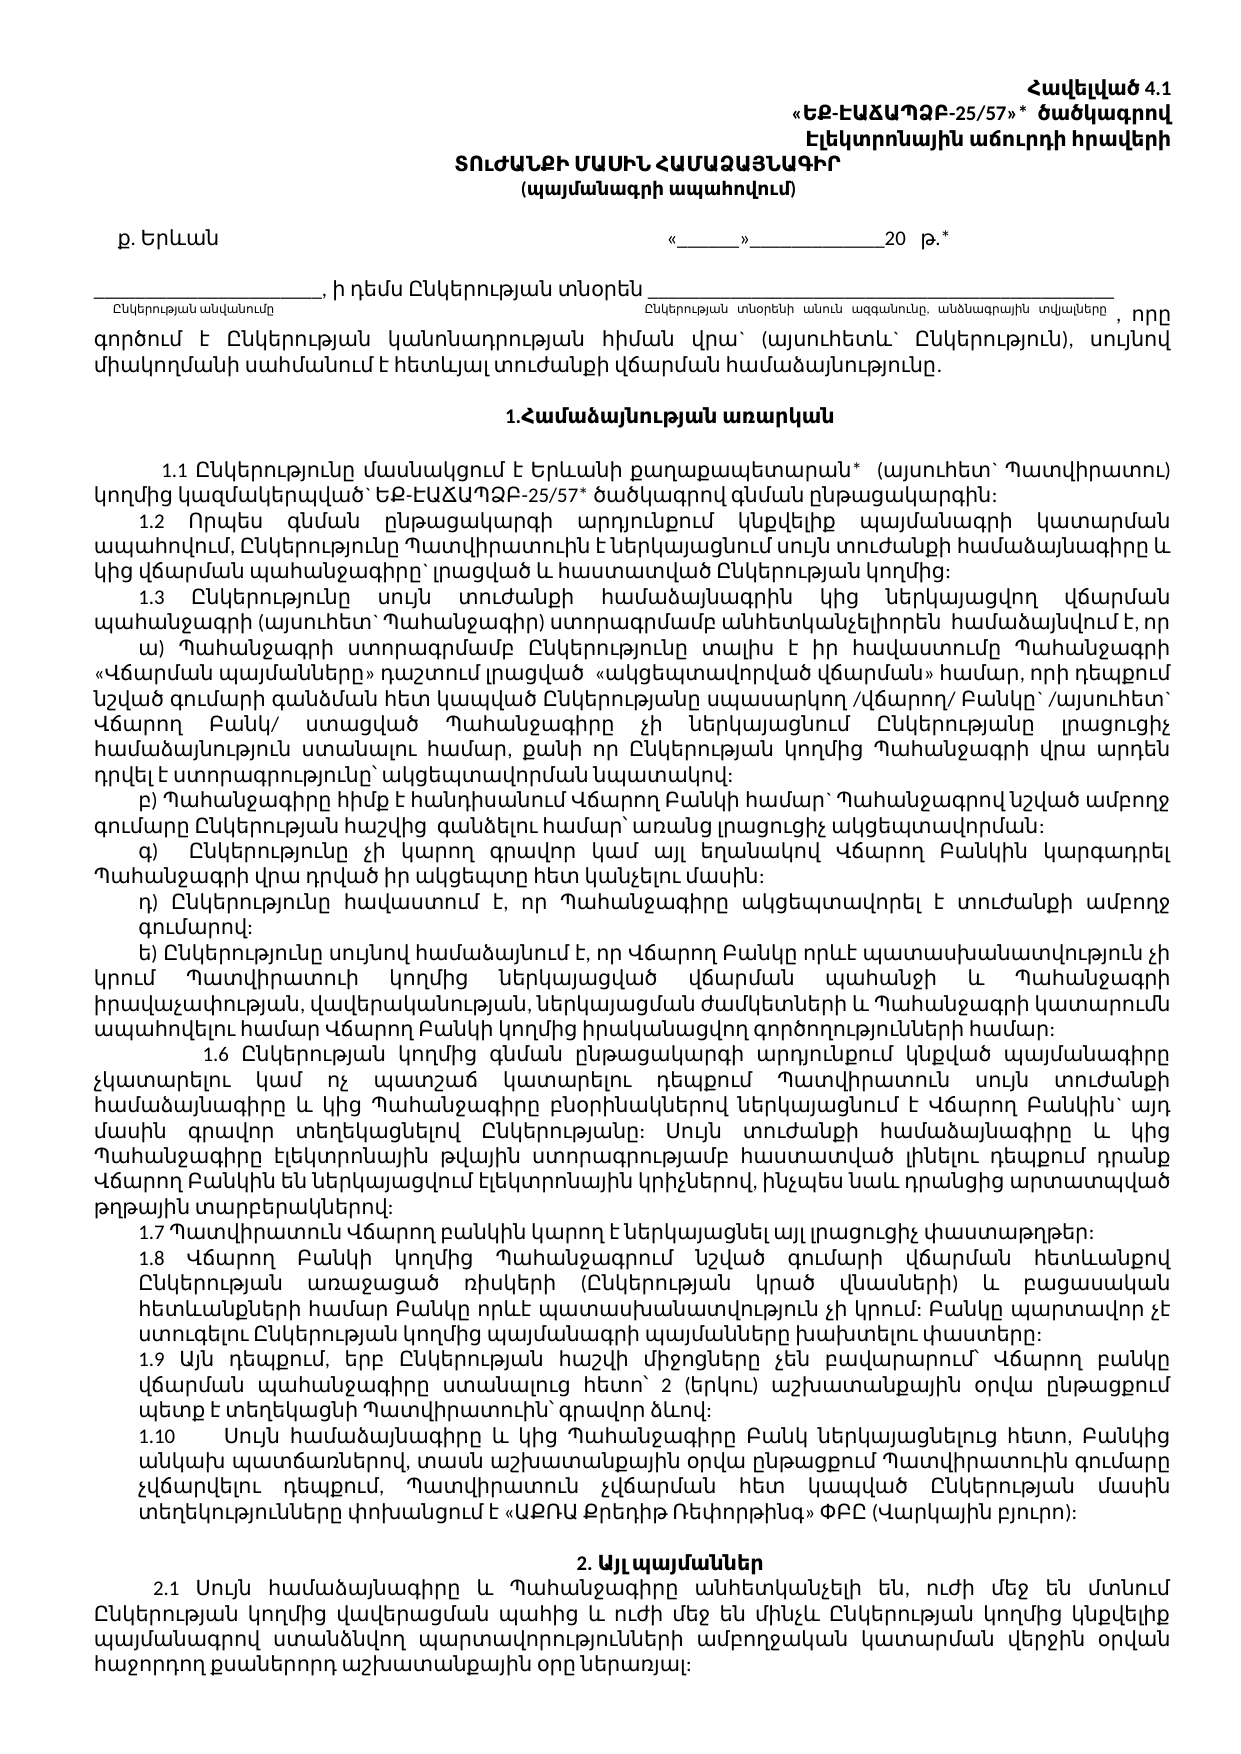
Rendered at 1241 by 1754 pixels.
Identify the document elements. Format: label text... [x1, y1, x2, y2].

text 1.3 Ընկերությունը սույն տուժանքի համաձայնագրին կից ներկայացվող վճարման պահանջագրի (այսուհետ` Պահանջագիր) ստորագրմամբ անհետկանչելիորեն համաձայնվում է, որ [94, 584, 1171, 635]
text բ) Պահանջագիրը հիմք է հանդիսանում Վճարող Բանկի համար` Պահանջագրով նշված ամբողջ գումարը Ընկերության հաշվից գանձելու համար՝ առանց լրացուցիչ ակցեպտավորման: [94, 787, 1171, 838]
text 2.1 Սույն համաձայնագիրը և Պահանջագիրը անհետկանչելի են, ուժի մեջ են մտնում Ընկերության կողմից վավերացման պահից և ուժի մեջ են մինչև Ընկերության կողմից կնքվելիք պայմանագրով ստանձնվող պարտավորությունների ամբողջական կատարման վերջին օրվան հաջորդող քսաներորդ աշխատանքային օրը ներառյալ: [94, 1575, 1171, 1677]
text ք. Երևան «______»_____________20 թ.* [94, 225, 1171, 250]
text Հավելված 4.1 [94, 75, 1171, 100]
text 1.8 Վճարող Բանկի կողմից Պահանջագրում նշված գումարի վճարման հետևանքով Ընկերության առաջացած ռիսկերի (Ընկերության կրած վնասների) և բացասական հետևանքների համար Բանկը որևէ պատասխանատվություն չի կրում: Բանկը պարտավոր չէ ստուգելու Ընկերության կողմից պայմանագրի պայմանները խախտելու փաստերը: [138, 1245, 1171, 1347]
text 1.1 Ընկերությունը մասնակցում է Երևանի քաղաքապետարան* (այսուհետ` Պատվիրատու) կողմից կազմակերպված` ԵՔ-ԷԱՃԱՊՁԲ-25/57* ծածկագրով գնման ընթացակարգին: [94, 457, 1171, 508]
text ա) Պահանջագրի ստորագրմամբ Ընկերությունը տալիս է իր հավաստումը Պահանջագրի «Վճարման պայմանները» դաշտում լրացված «ակցեպտավորված վճարման» համար, որի դեպքում նշված գումարի գանձման հետ կապված Ընկերությանը սպասարկող /վճարող/ Բանկը` /այսուհետ` Վճարող Բանկ/ ստացված Պահանջագիրը չի ներկայացնում Ընկերությանը լրացուցիչ համաձայնություն ստանալու համար, քանի որ Ընկերության կողմից Պահանջագրի վրա արդեն դրվել է ստորագրությունը՝ ակցեպտավորման նպատակով: [94, 635, 1171, 787]
text ե) Ընկերությունը սույնով համաձայնում է, որ Վճարող Բանկը որևէ պատասխանատվություն չի կրում Պատվիրատուի կողմից ներկայացված վճարման պահանջի և Պահանջագրի իրավաչափության, վավերականության, ներկայացման ժամկետների և Պահանջագրի կատարումն ապահովելու համար Վճարող Բանկի կողմից իրականացվող գործողությունների համար: [94, 940, 1171, 1042]
text (պայմանագրի ապահովում) [94, 177, 1171, 199]
text 1.7 Պատվիրատուն Վճարող բանկին կարող է ներկայացնել այլ լրացուցիչ փաստաթղթեր: [138, 1219, 1171, 1245]
text Էլեկտրոնային աճուրդի հրավերի [94, 126, 1171, 151]
text դ) Ընկերությունը հավաստում է, որ Պահանջագիրը ակցեպտավորել է տուժանքի ամբողջ գումարով: [138, 889, 1171, 940]
text գ) Ընկերությունը չի կարող գրավոր կամ այլ եղանակով Վճարող Բանկին կարգադրել Պահանջագրի վրա դրված իր ակցեպտը հետ կանչելու մասին: [94, 838, 1171, 889]
text 1.10 Սույն համաձայնագիրը և կից Պահանջագիրը Բանկ ներկայացնելուց հետո, Բանկից անկախ պատճառներով, տասն աշխատանքային օրվա ընթացքում Պատվիրատուին գումարը չվճարվելու դեպքում, Պատվիրատուն չվճարման հետ կապված Ընկերության մասին տեղեկությունները փոխանցում է «ԱՔՌԱ Քրեդիթ Ռեփորթինգ» ՓԲԸ (Վարկային բյուրո): [138, 1423, 1171, 1524]
text ՏՈւԺԱՆՔԻ ՄԱՍԻՆ ՀԱՄԱՁԱՅՆԱԳԻՐ [94, 151, 1171, 177]
text ______________________, ի դեմս Ընկերության տնօրեն _____________________________________________ [94, 276, 1171, 301]
text 1.9 Այն դեպքում, երբ Ընկերության հաշվի միջոցները չեն բավարարում՝ Վճարող բանկը վճարման պահանջագիրը ստանալուց հետո՝ 2 (երկու) աշխատանքային օրվա ընթացքում պետք է տեղեկացնի Պատվիրատուին՝ գրավոր ձևով: [138, 1347, 1171, 1423]
text 1.2 Որպես գնման ընթացակարգի արդյունքում կնքվելիք պայմանագրի կատարման ապահովում, Ընկերությունը Պատվիրատուին է ներկայացնում սույն տուժանքի համաձայնագիրը և կից վճարման պահանջագիրը` լրացված և հաստատված Ընկերության կողմից: [94, 508, 1171, 584]
text «ԵՔ-ԷԱՃԱՊՁԲ-25/57»* ծածկագրով [94, 100, 1171, 126]
text 1.6 Ընկերության կողմից գնման ընթացակարգի արդյունքում կնքված պայմանագիրը չկատարելու կամ ոչ պատշաճ կատարելու դեպքում Պատվիրատուն սույն տուժանքի համաձայնագիրը և կից Պահանջագիրը բնօրինակներով ներկայացնում է Վճարող Բանկին` այդ մասին գրավոր տեղեկացնելով Ընկերությանը: Սույն տուժանքի համաձայնագիրը և կից Պահանջագիրը էլեկտրոնային թվային ստորագրությամբ հաստատված լինելու դեպքում դրանք Վճարող Բանկին են ներկայացվում էլեկտրոնային կրիչներով, ինչպես նաև դրանցից արտատպված թղթային տարբերակներով: [94, 1042, 1171, 1219]
text 2. Այլ պայմաններ [169, 1550, 1171, 1575]
text Ընկերության անվանումը Ընկերության տնօրենի անուն ազգանունը, անձնագրային տվյալները , որը գործում է Ընկերության կանոնադրության հիման վրա` (այսուհետև` Ընկերություն), սույնով միակողմանի սահմանում է հետևյալ տուժանքի վճարման համաձայնությունը. [94, 301, 1171, 377]
text 1.Համաձայնության առարկան [169, 403, 1171, 428]
